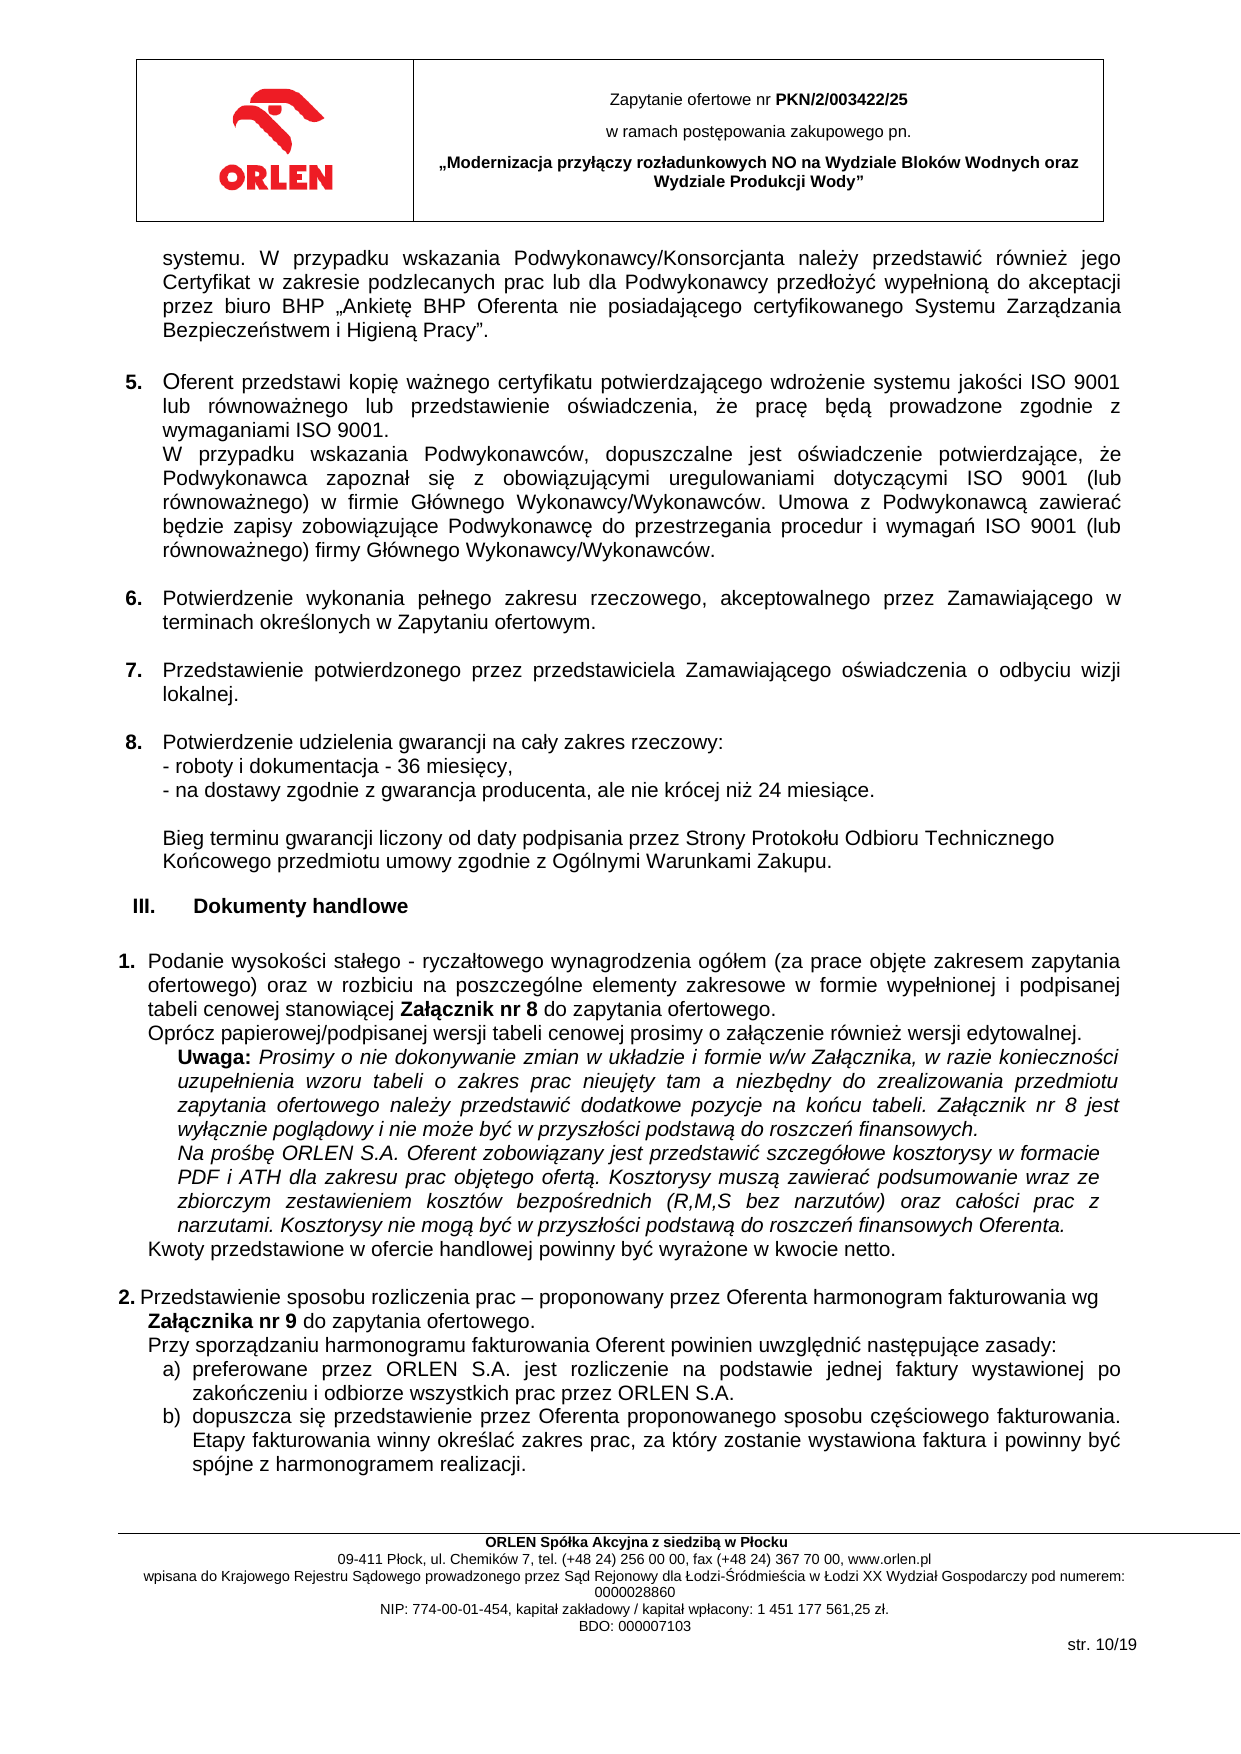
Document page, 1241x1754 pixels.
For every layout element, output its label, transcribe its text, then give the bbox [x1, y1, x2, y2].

list Potwierdzenie wykonania pełnego zakresu rzeczowego, akceptowalnego przez Zamawiającego w terminach określonych w Zapytaniu ofertowym. [125, 586, 1122, 634]
list Oferent przedstawi kopię ważnego certyfikatu potwierdzającego wdrożenie systemu jakości ISO 9001 lub równoważnego lub przedstawienie oświadczenia, że pracę będą prowadzone zgodnie z wymaganiami ISO 9001. [125, 368, 1122, 442]
list Końcowego przedmiotu umowy zgodnie z Ogólnymi Warunkami Zakupu. [162, 849, 1122, 873]
text Uwaga: Prosimy o nie dokonywanie zmian w układzie i formie w/w Załącznika, w razie konieczności uzupełnienia wzoru tabeli o zakres prac nieujęty tam a niezbędny do zrealizowania przedmiotu zapytania ofertowego należy przedstawić dodatkowe pozycje na końcu tabeli. Załącznik nr 8 jest wyłącznie poglądowy i nie może być w przyszłości podstawą do roszczeń finansowych. [177, 1045, 1122, 1141]
list W przypadku wskazania Podwykonawców, dopuszczalne jest oświadczenie potwierdzające, że Podwykonawca zapoznał się z obowiązującymi uregulowaniami dotyczącymi ISO 9001 (lub równoważnego) w firmie Głównego Wykonawcy/Wykonawców. Umowa z Podwykonawcą zawierać będzie zapisy zobowiązujące Podwykonawcę do przestrzegania procedur i wymagań ISO 9001 (lub równoważnego) firmy Głównego Wykonawcy/Wykonawców. [162, 442, 1122, 562]
text Oprócz papierowej/podpisanej wersji tabeli cenowej prosimy o załączenie również wersji edytowalnej. [148, 1021, 1122, 1045]
text Przy sporządzaniu harmonogramu fakturowania Oferent powinien uwzględnić następujące zasady: [118, 1332, 1122, 1356]
list Podanie wysokości stałego - ryczałtowego wynagrodzenia ogółem (za prace objęte zakresem zapytania ofertowego) oraz w rozbiciu na poszczególne elementy zakresowe w formie wypełnionej i podpisanej tabeli cenowej stanowiącej Załącznik nr 8 do zapytania ofertowego. [118, 949, 1122, 1021]
text Na prośbę ORLEN S.A. Oferent zobowiązany jest przedstawić szczegółowe kosztorysy w formacie PDF i ATH dla zakresu prac objętego ofertą. Kosztorysy muszą zawierać podsumowanie wraz ze zbiorczym zestawieniem kosztów bezpośrednich (R,M,S bez narzutów) oraz całości prac z narzutami. Kosztorysy nie mogą być w przyszłości podstawą do roszczeń finansowych Oferenta. [177, 1141, 1103, 1237]
list dopuszcza się przedstawienie przez Oferenta proponowanego sposobu częściowego fakturowania. Etapy fakturowania winny określać zakres prac, za który zostanie wystawiona faktura i powinny być spójne z harmonogramem realizacji. [162, 1404, 1122, 1476]
list - roboty i dokumentacja - 36 miesięcy, [162, 753, 1122, 777]
text Kwoty przedstawione w ofercie handlowej powinny być wyrażone w kwocie netto. [148, 1237, 1103, 1261]
list preferowane przez ORLEN S.A. jest rozliczenie na podstawie jednej faktury wystawionej po zakończeniu i odbiorze wszystkich prac przez ORLEN S.A. [162, 1356, 1122, 1404]
picture [202, 66, 348, 208]
list Potwierdzenie udzielenia gwarancji na cały zakres rzeczowy: [125, 729, 1122, 753]
subtitle Dokumenty handlowe [156, 894, 1122, 918]
list Przedstawienie potwierdzonego przez przedstawiciela Zamawiającego oświadczenia o odbyciu wizji lokalnej. [125, 658, 1122, 706]
list Bieg terminu gwarancji liczony od daty podpisania przez Strony Protokołu Odbioru Technicznego [162, 825, 1122, 849]
list - na dostawy zgodnie z gwarancja producenta, ale nie krócej niż 24 miesiące. [162, 777, 1122, 801]
list Przedstawienie sposobu rozliczenia prac – proponowany przez Oferenta harmonogram fakturowania wg Załącznika nr 9 do zapytania ofertowego. [118, 1284, 1122, 1332]
